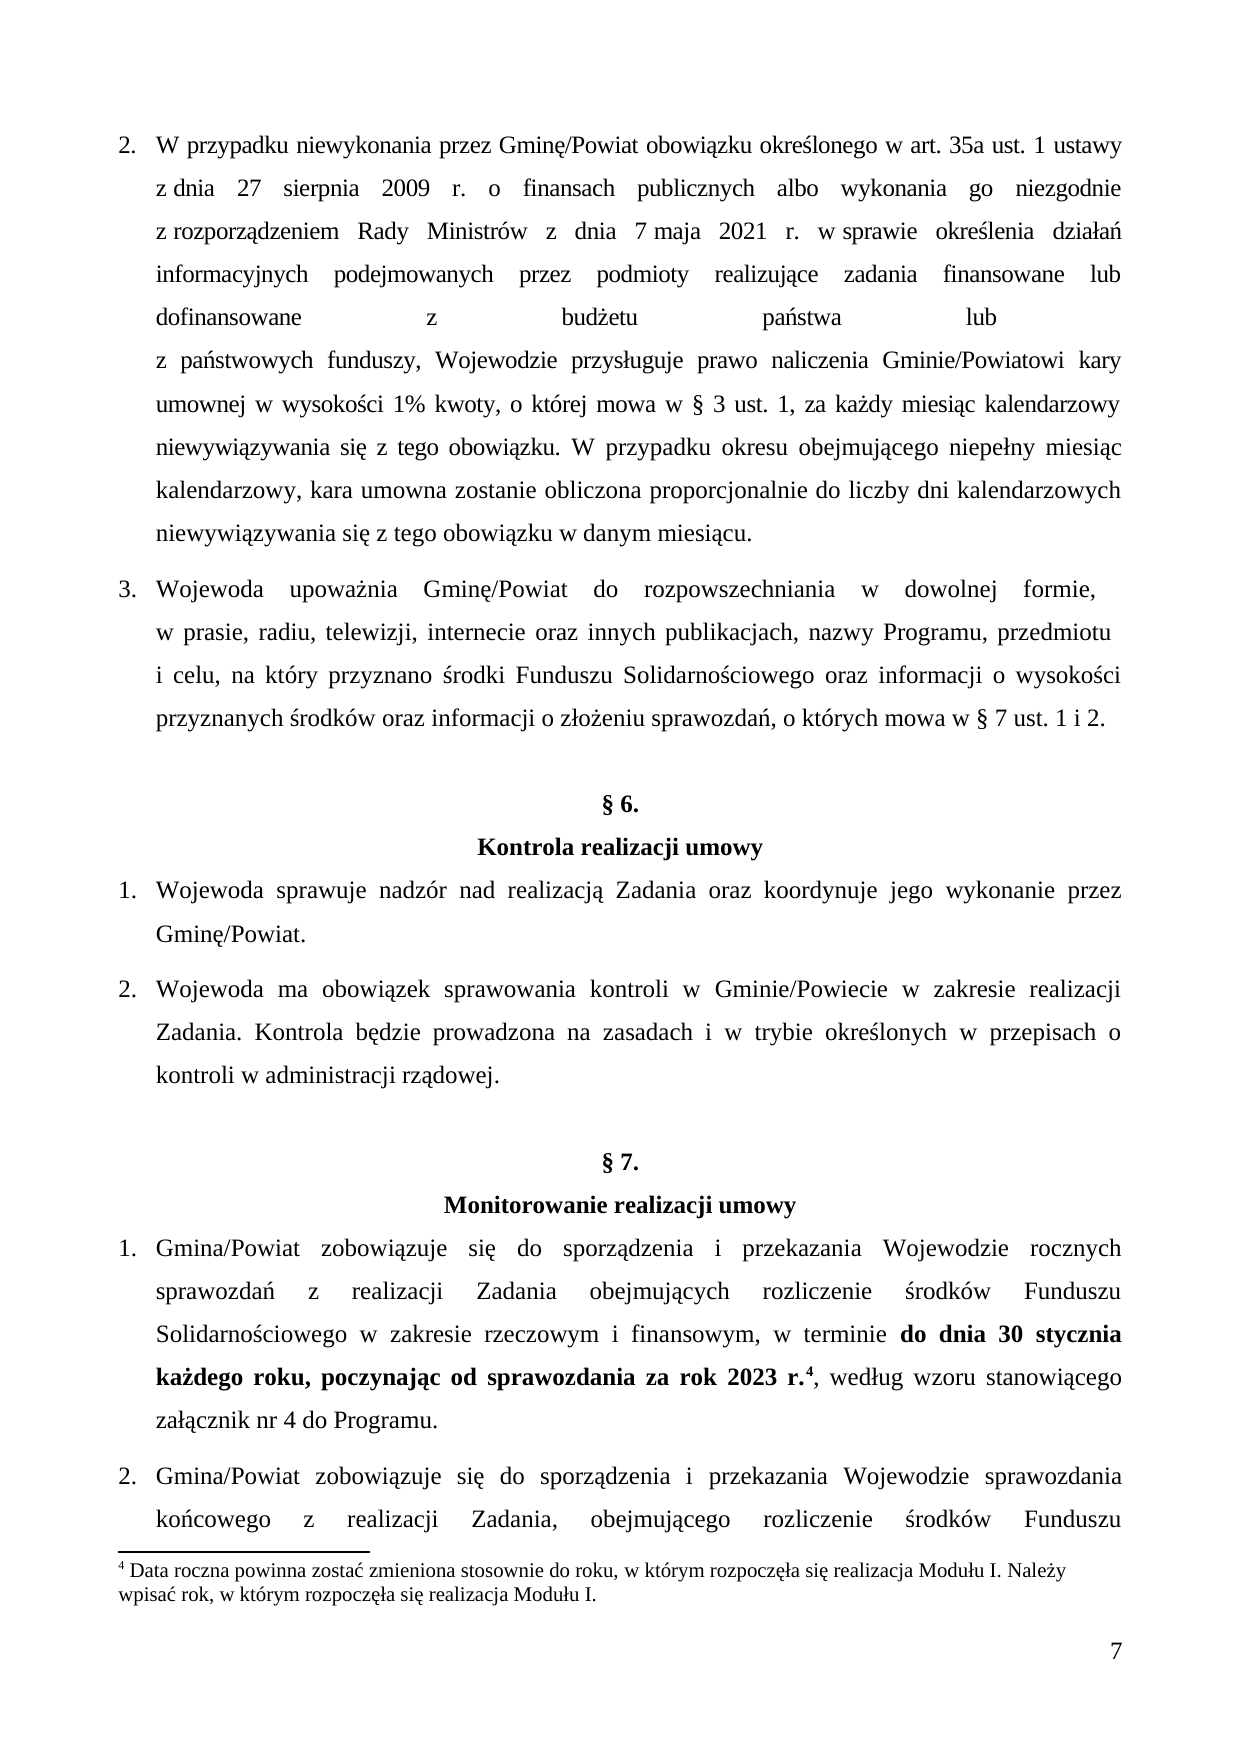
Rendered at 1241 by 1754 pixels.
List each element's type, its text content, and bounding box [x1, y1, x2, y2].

list Wojewoda sprawuje nadzór nad realizacją Zadania oraz koordynuje jego wykonanie przez Gminę/Powiat. [118, 876, 1122, 947]
text § 7. [118, 1147, 1122, 1176]
list W przypadku niewykonania przez Gminę/Powiat obowiązku określonego w art. 35a ust. 1 ustawy z dnia 27 sierpnia 2009 r. o finansach publicznych albo wykonania go niezgodnie z rozporządzeniem Rady Ministrów z dnia 7 maja 2021 r. w sprawie określenia działań informacyjnych podejmowanych przez podmioty realizujące zadania finansowane lub dofinansowane z budżetu państwa lub z państwowych funduszy, Wojewodzie przysługuje prawo naliczenia Gminie/Powiatowi kary umownej w wysokości 1% kwoty, o której mowa w § 3 ust. 1, za każdy miesiąc kalendarzowy niewywiązywania się z tego obowiązku. W przypadku okresu obejmującego niepełny miesiąc kalendarzowy, kara umowna zostanie obliczona proporcjonalnie do liczby dni kalendarzowych niewywiązywania się z tego obowiązku w danym miesiącu. [118, 130, 1122, 547]
list Wojewoda ma obowiązek sprawowania kontroli w Gminie/Powiecie w zakresie realizacji Zadania. Kontrola będzie prowadzona na zasadach i w trybie określonych w przepisach o kontroli w administracji rządowej. [118, 974, 1122, 1089]
list Wojewoda upoważnia Gminę/Powiat do rozpowszechniania w dowolnej formie, w prasie, radiu, telewizji, internecie oraz innych publikacjach, nazwy Programu, przedmiotu i celu, na który przyznano środki Funduszu Solidarnościowego oraz informacji o wysokości przyznanych środków oraz informacji o złożeniu sprawozdań, o których mowa w § 7 ust. 1 i 2. [118, 574, 1122, 732]
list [118, 1461, 1122, 1533]
text § 6. [118, 789, 1122, 818]
text Monitorowanie realizacji umowy [118, 1190, 1122, 1219]
list Gmina/Powiat zobowiązuje się do sporządzenia i przekazania Wojewodzie rocznych sprawozdań z realizacji Zadania obejmujących rozliczenie środków Funduszu Solidarnościowego w zakresie rzeczowym i finansowym, w terminie do dnia 30 stycznia każdego roku, poczynając od sprawozdania za rok 2023 r., według wzoru stanowiącego załącznik nr 4 do Programu. [118, 1233, 1122, 1434]
text Kontrola realizacji umowy [118, 832, 1122, 861]
